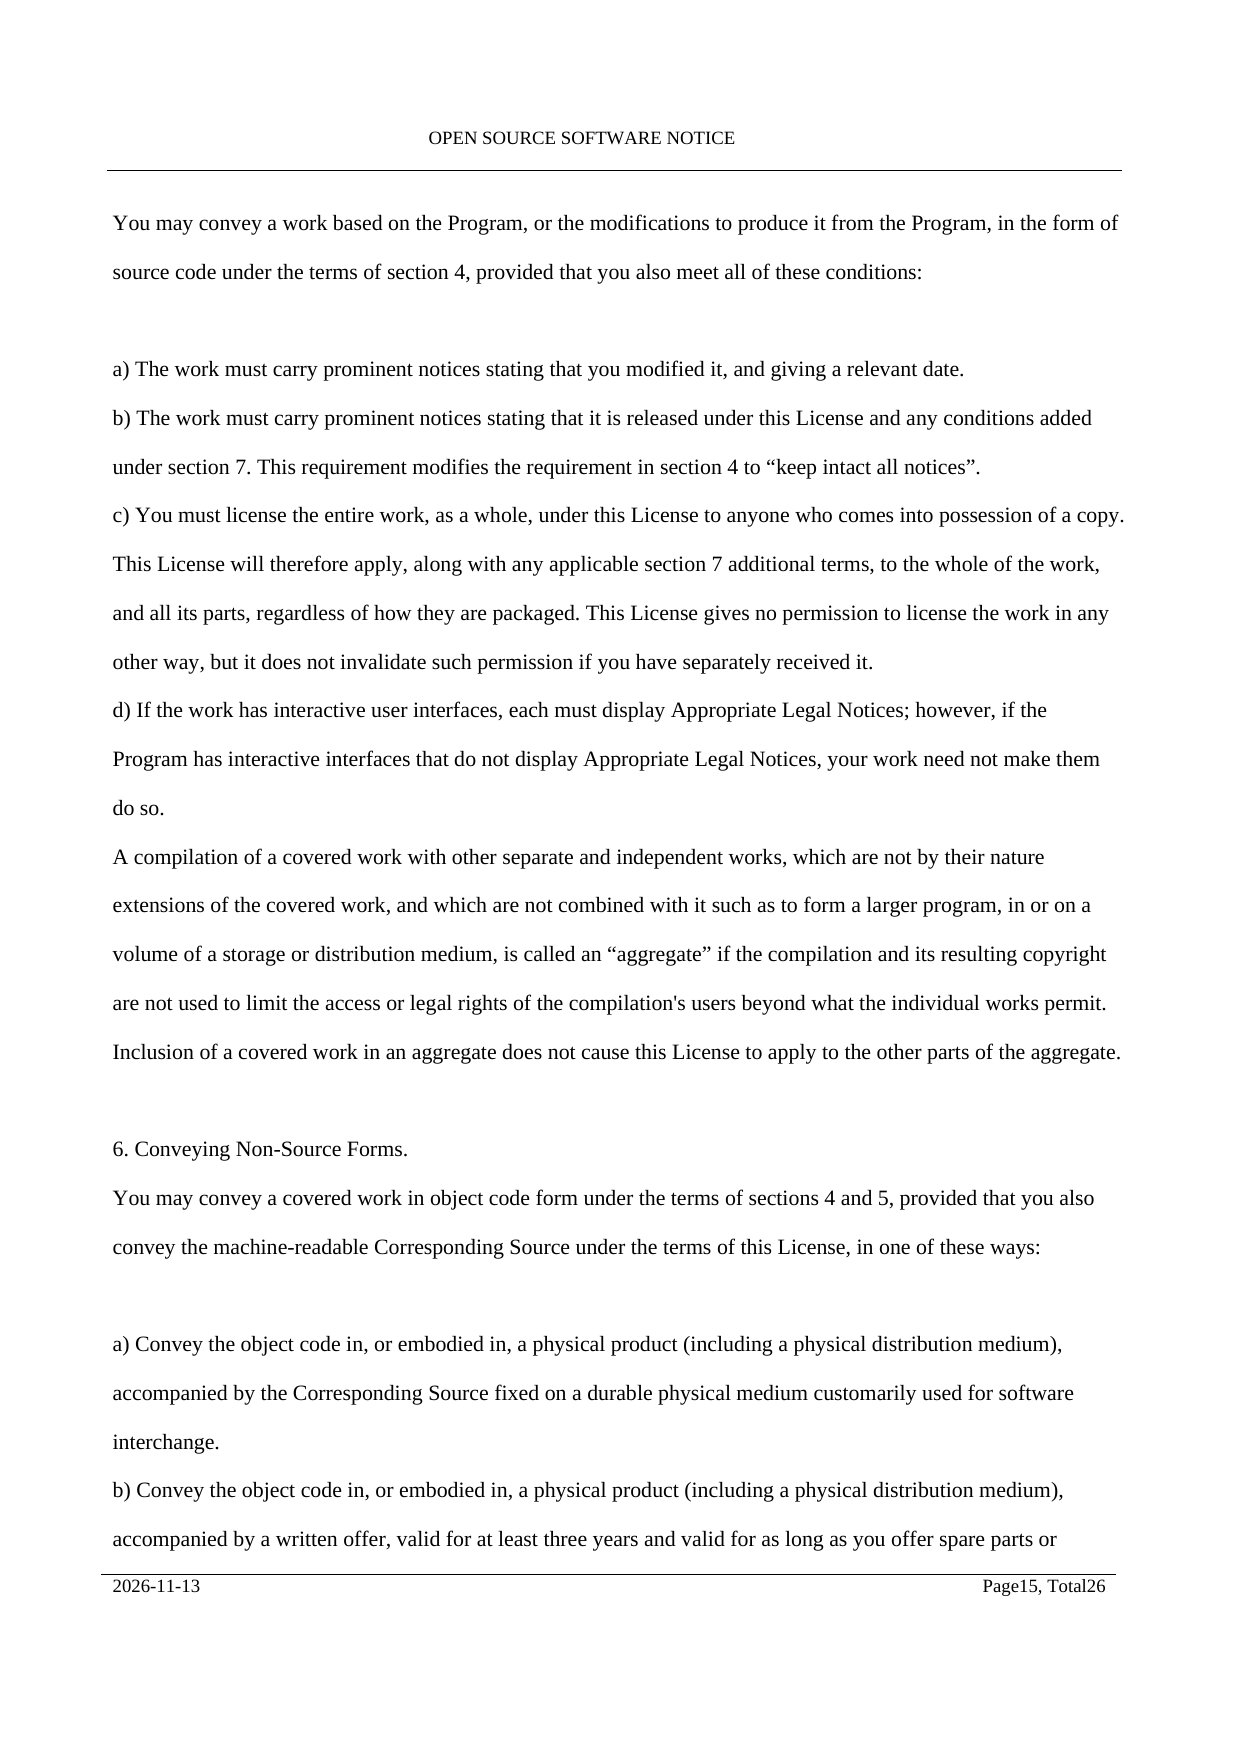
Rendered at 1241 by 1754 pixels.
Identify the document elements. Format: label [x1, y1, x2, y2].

text [112, 206, 1128, 1555]
